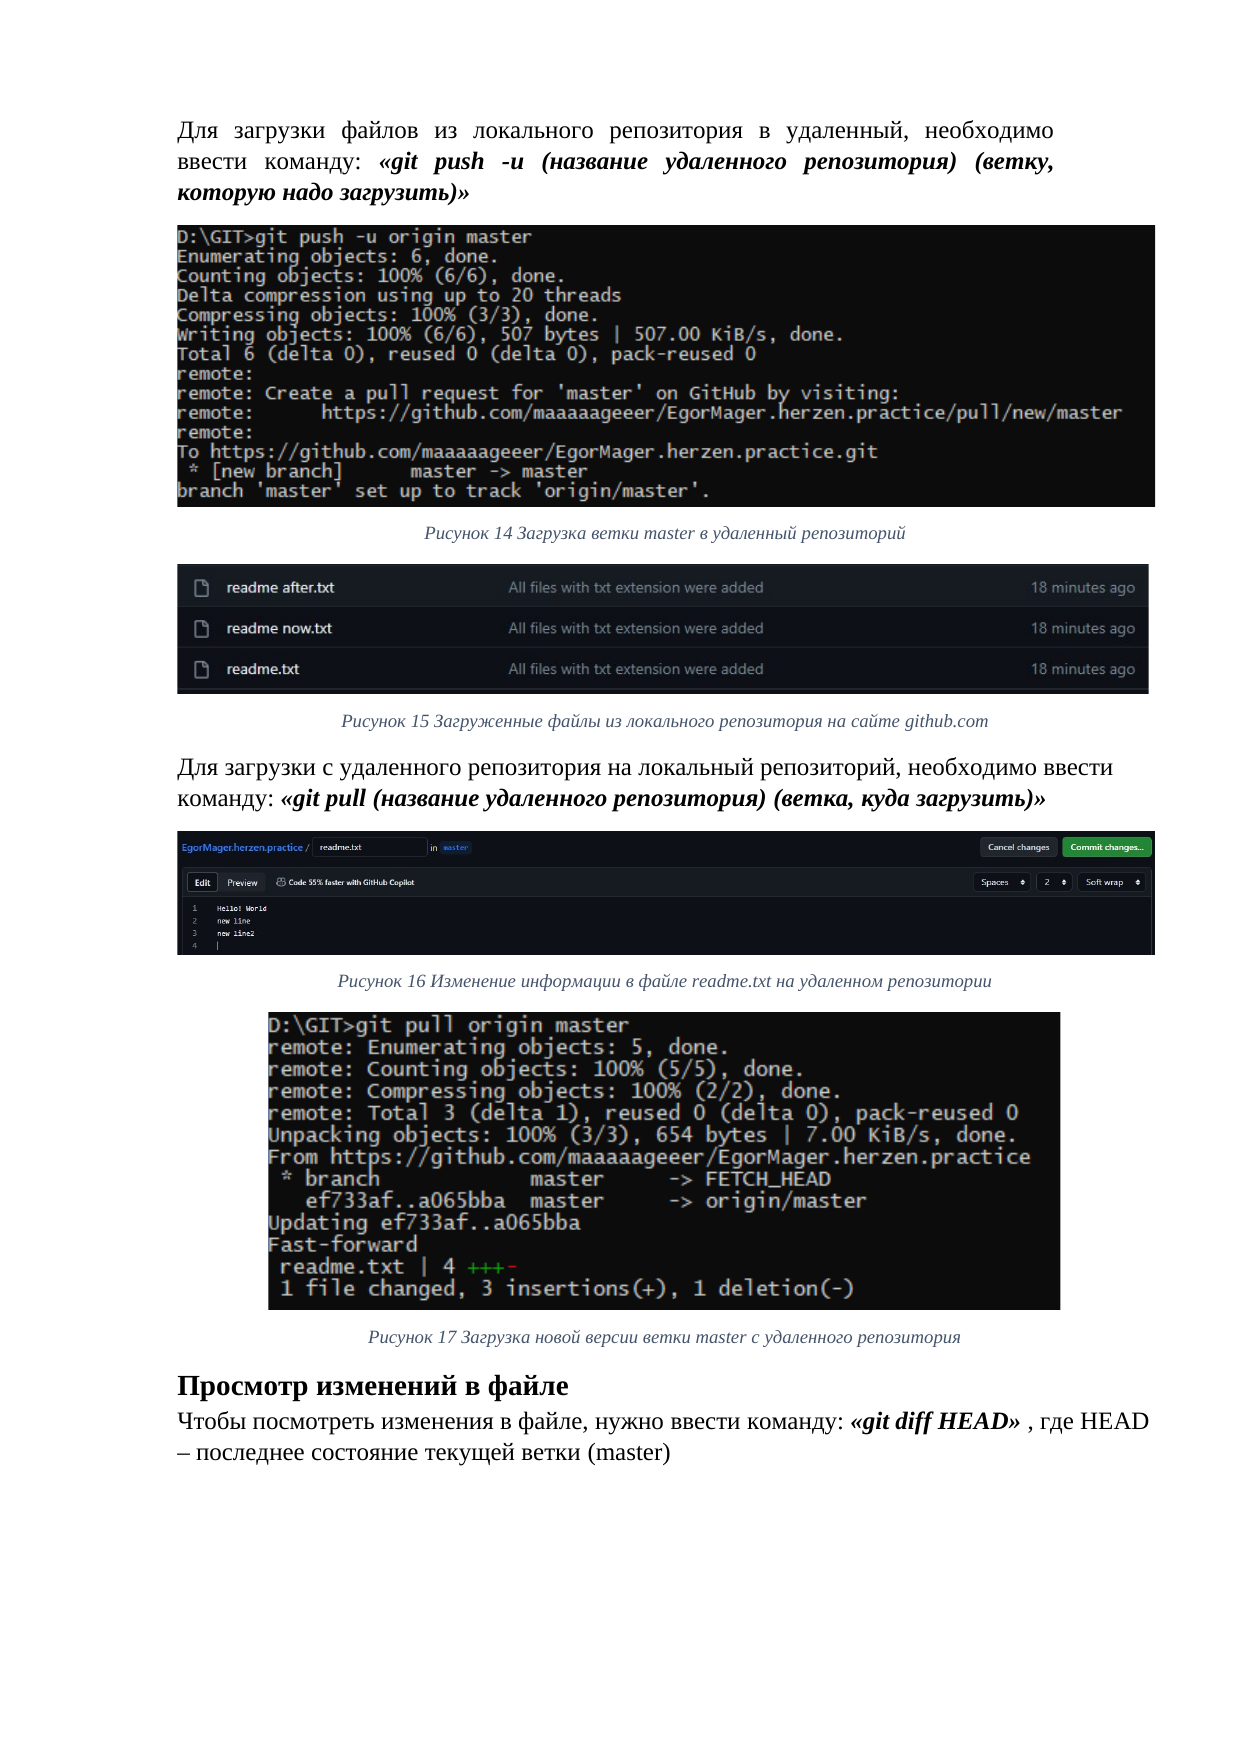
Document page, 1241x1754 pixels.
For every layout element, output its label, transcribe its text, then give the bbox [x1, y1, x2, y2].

subtitle Чтобы посмотреть изменения в файле, нужно ввести команду: «git diff HEAD» , где HEAD [177, 1406, 1163, 1435]
text – последнее состояние текущей ветки (master) [177, 1437, 1163, 1466]
text Рисунок 16 Изменение информации в файле readme.txt на удаленном репозитории [278, 955, 1051, 992]
picture [268, 1012, 1061, 1310]
subtitle Просмотр изменений в файле [177, 1368, 1163, 1402]
text Для загрузки с удаленного репозитория на локальный репозиторий, необходимо ввести команду: «git pull (название удаленного репозитория) (ветка, куда загрузить)» [177, 752, 1115, 812]
picture [177, 831, 1155, 955]
text Рисунок 17 Загрузка новой версии ветки master с удаленного репозитория [278, 1310, 1051, 1347]
text Рисунок 15 Загруженные файлы из локального репозитория на сайте github.com [278, 694, 1051, 731]
text Рисунок 14 Загрузка ветки master в удаленный репозиторий [278, 507, 1051, 543]
picture [177, 225, 1156, 507]
picture [177, 564, 1149, 694]
text Для загрузки файлов из локального репозитория в удаленный, необходимо ввести команду: «git push -u (название удаленного репозитория) (ветку, которую надо загрузить)» [177, 115, 1055, 206]
